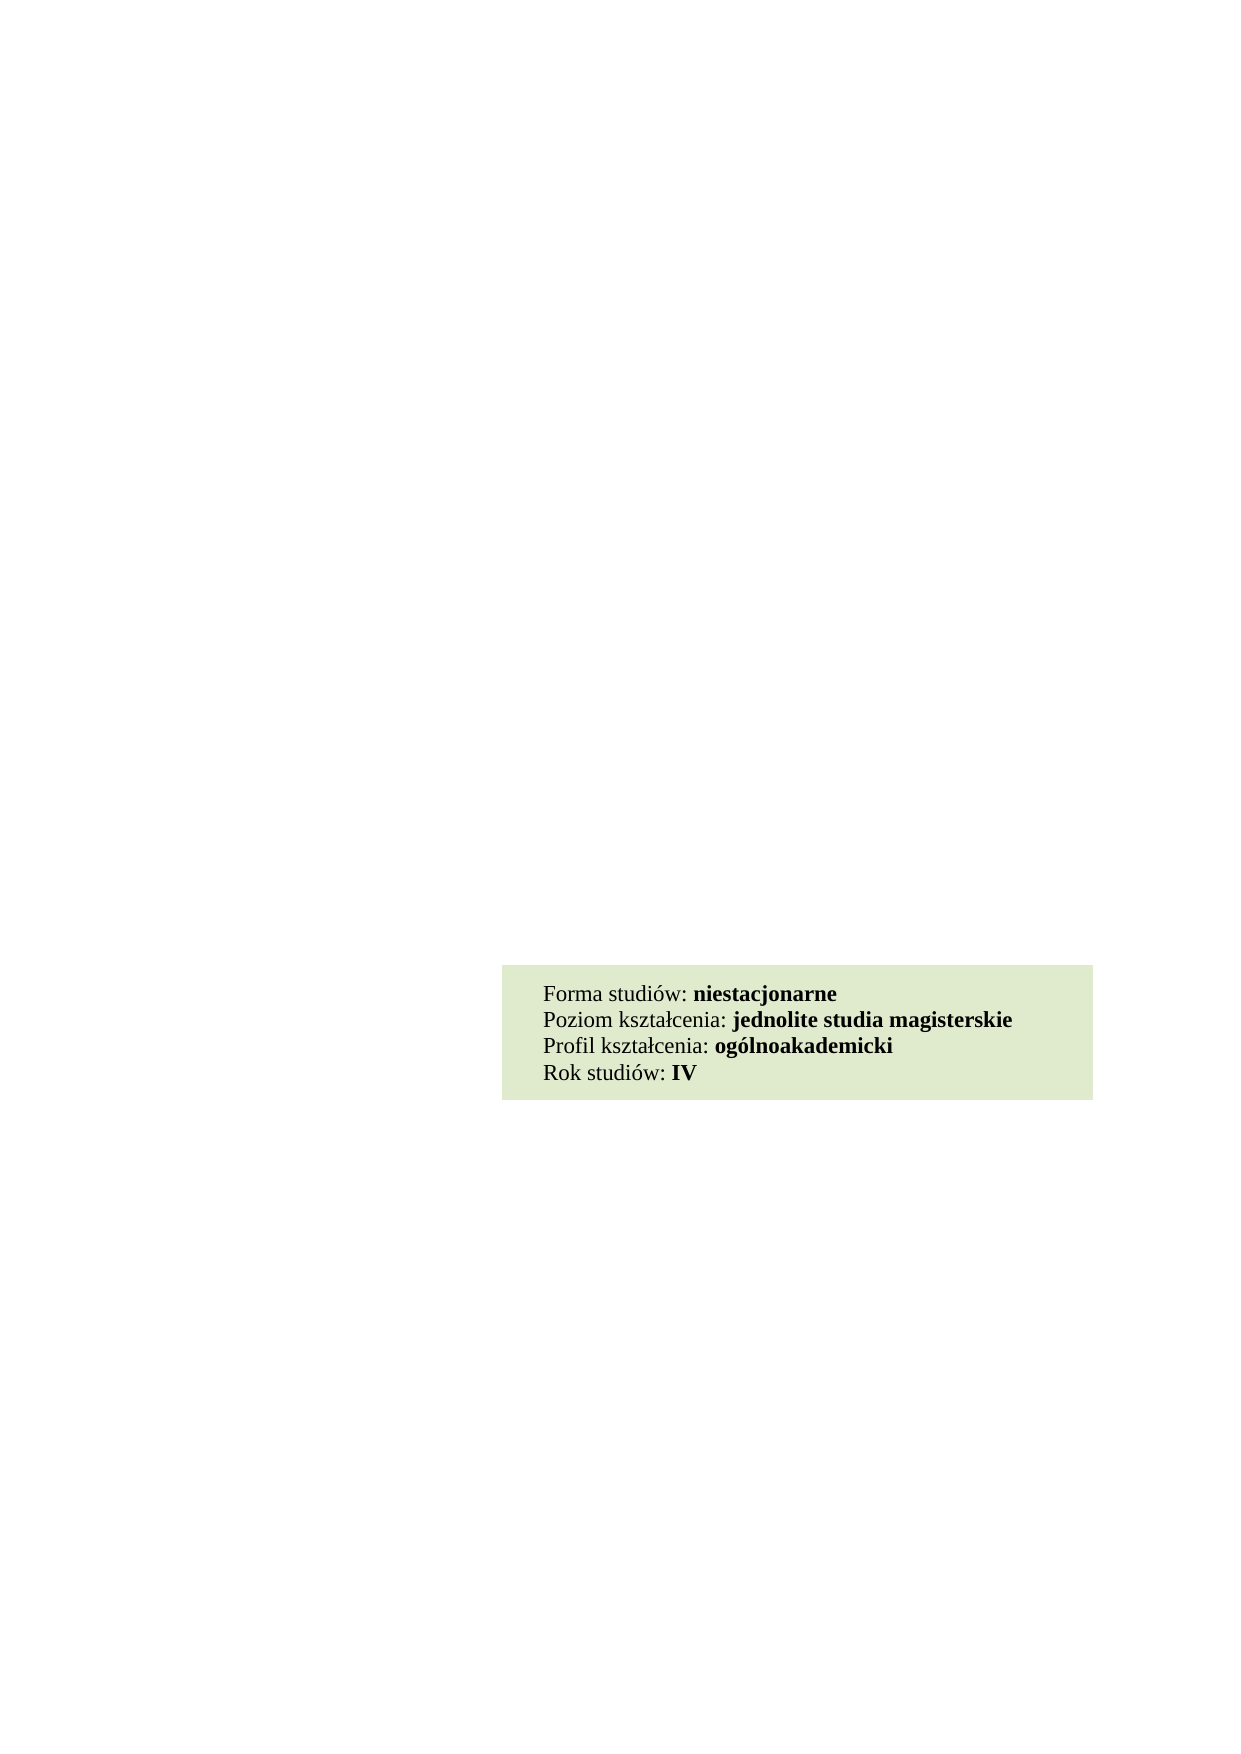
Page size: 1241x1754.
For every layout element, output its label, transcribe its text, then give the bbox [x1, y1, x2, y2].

table_header Forma studiów: niestacjonarne Poziom kształcenia: jednolite studia magisterskie Profil kształcenia: ogólnoakademicki Rok studiów: IV [502, 965, 1093, 1100]
